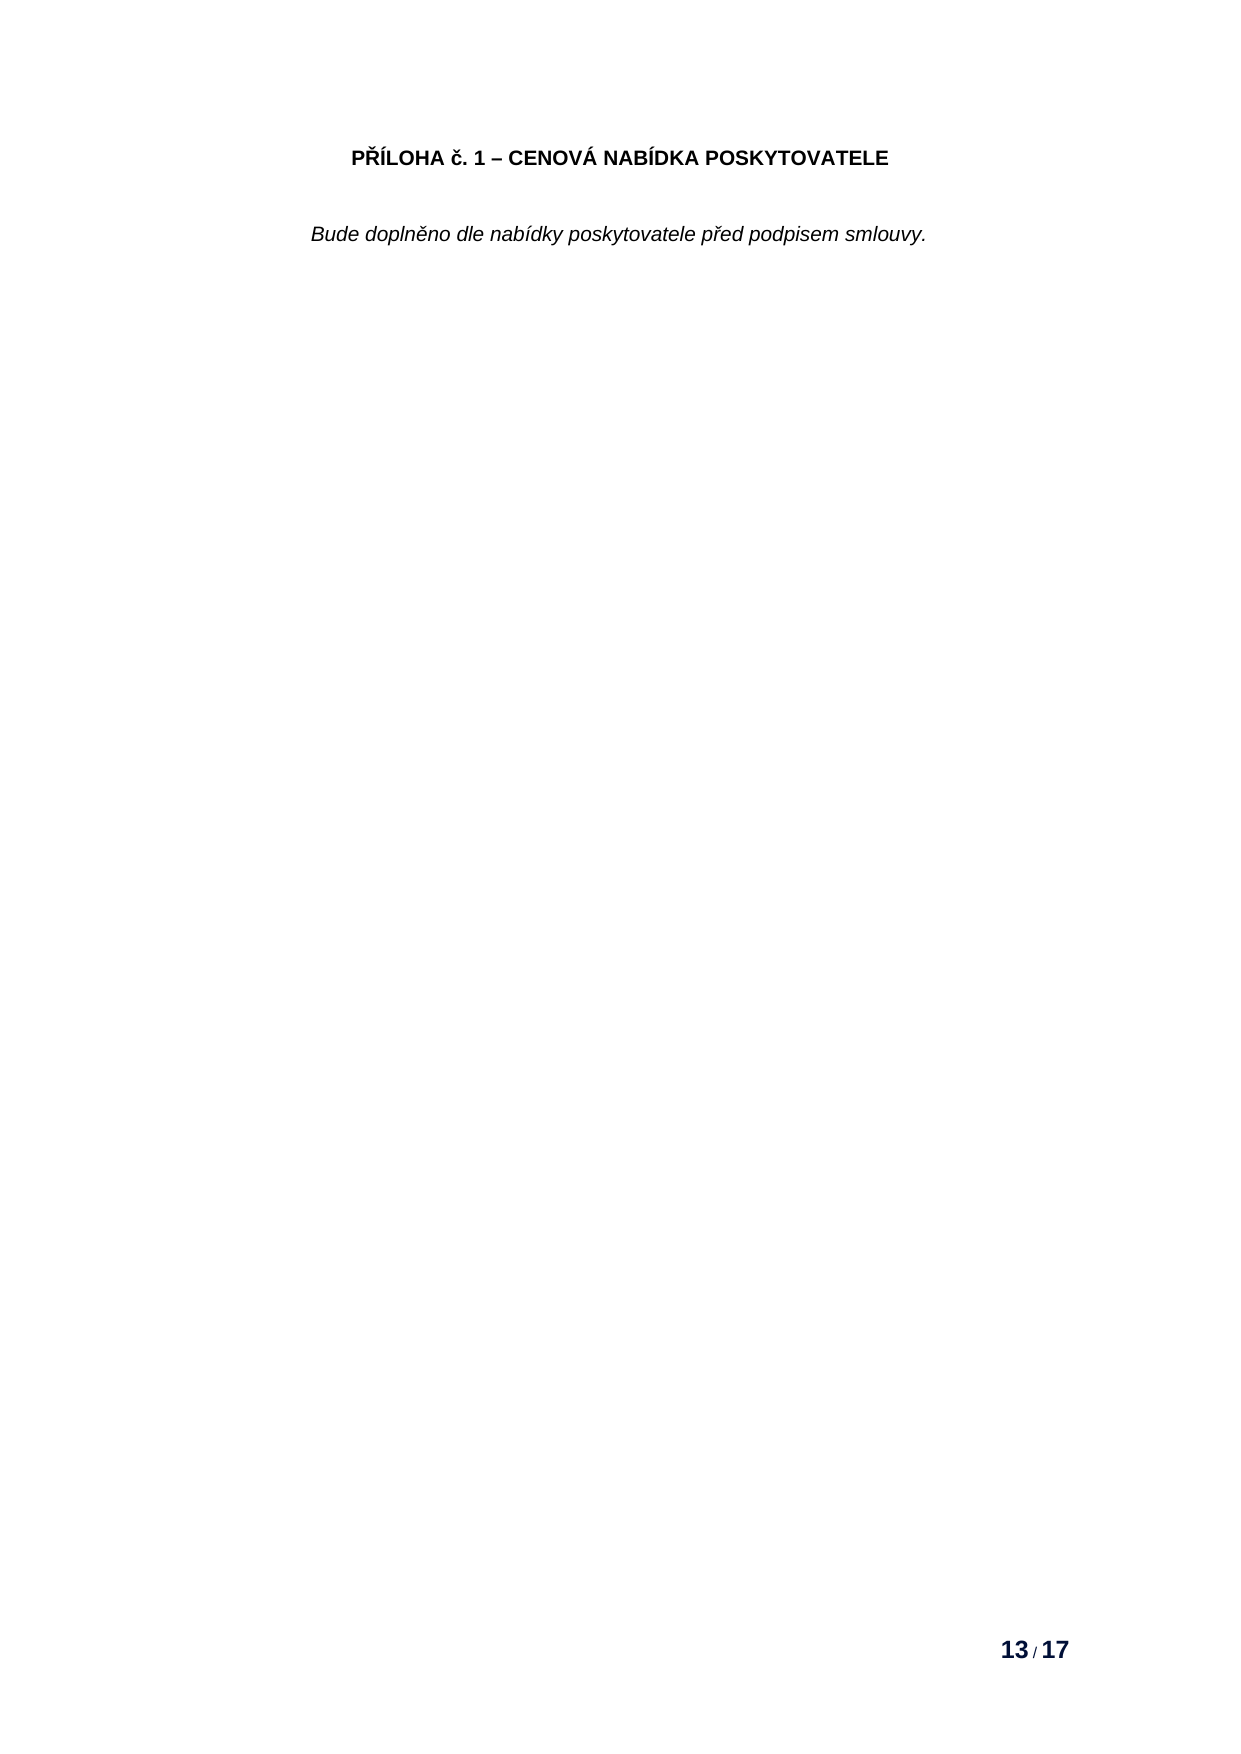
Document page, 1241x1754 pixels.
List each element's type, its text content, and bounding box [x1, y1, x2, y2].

text Bude doplněno dle nabídky poskytovatele před podpisem smlouvy. [168, 222, 1072, 246]
text PŘÍLOHA č. 1 – CENOVÁ NABÍDKA POSKYTOVATELE [168, 146, 1072, 170]
